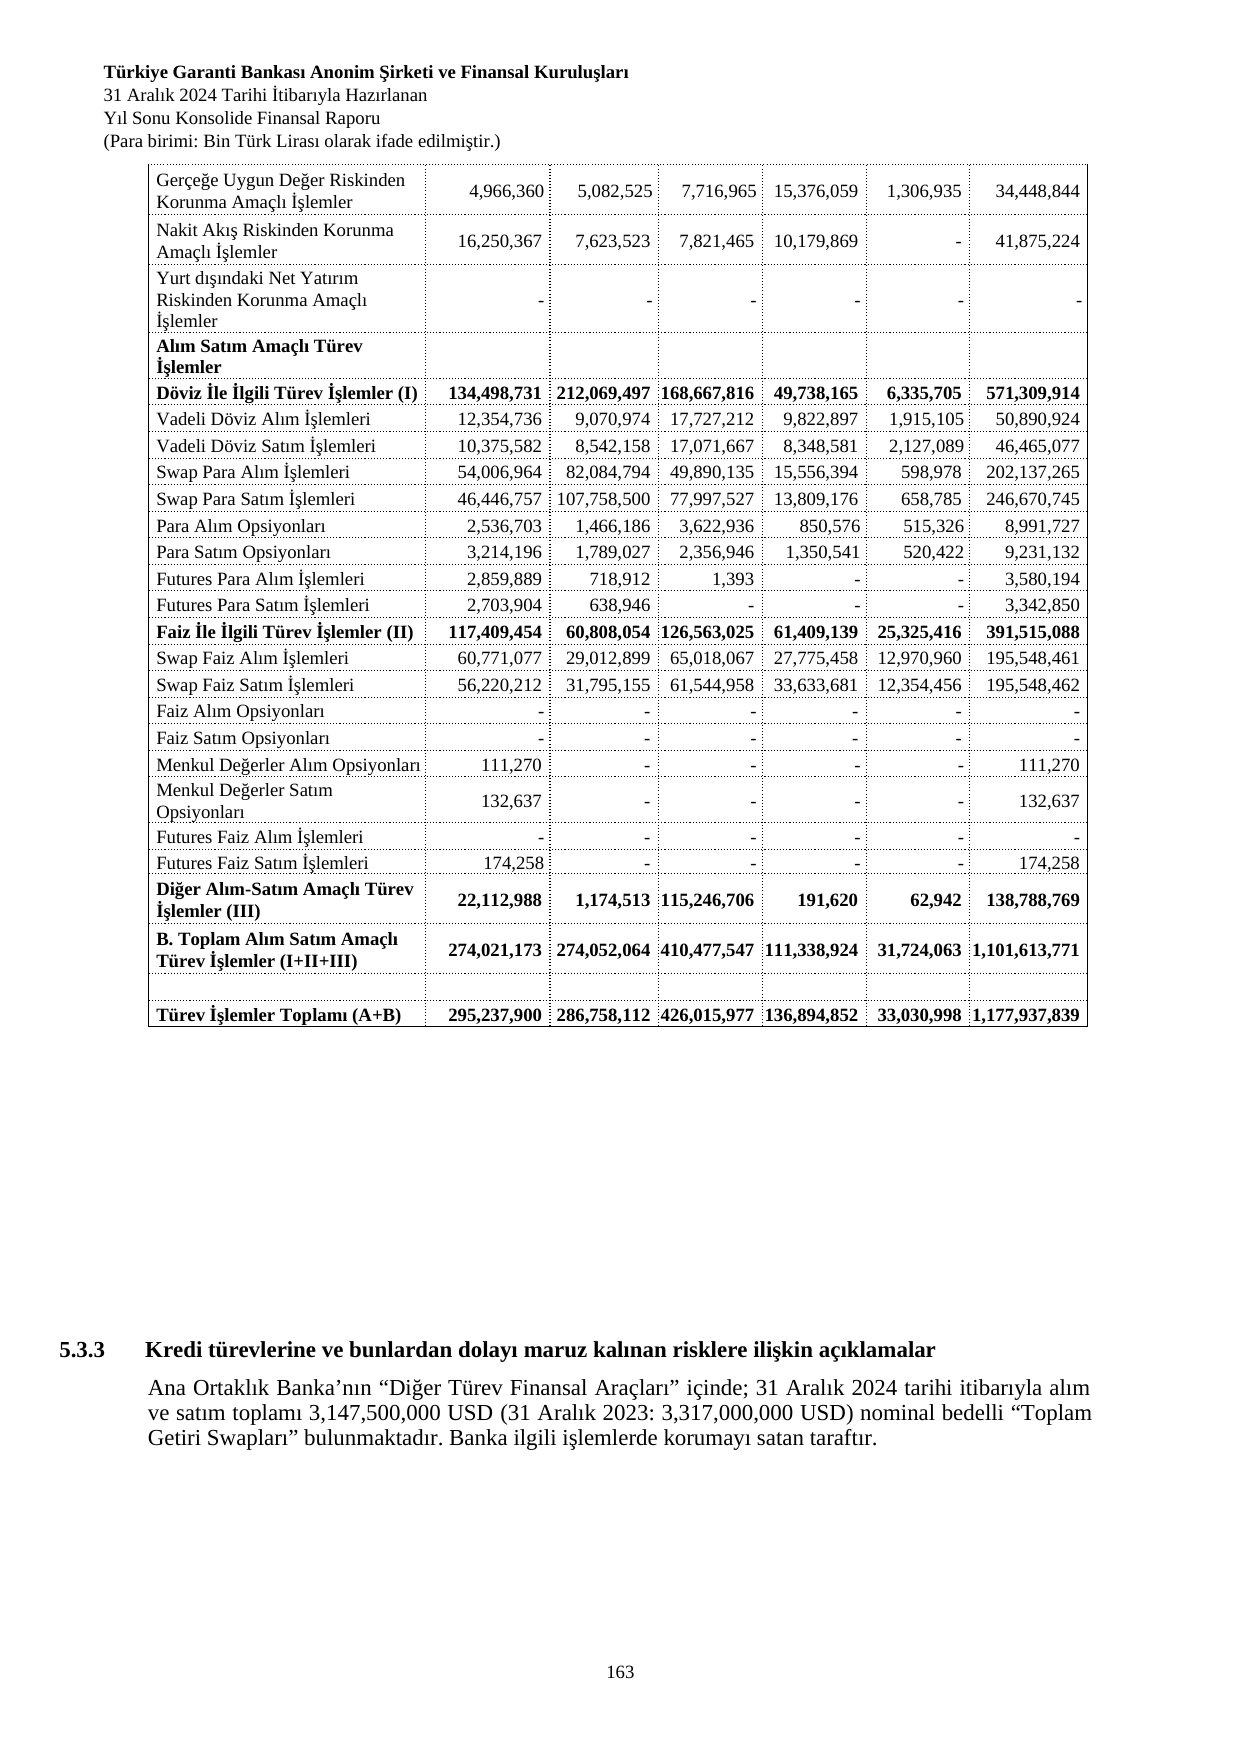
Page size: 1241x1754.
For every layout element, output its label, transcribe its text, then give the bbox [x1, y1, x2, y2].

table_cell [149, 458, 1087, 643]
text Ana Ortaklık Banka’nın “Diğer Türev Finansal Araçları” içinde; 31 Aralık 2024 tarihi itibarıyla alım ve satım toplamı 3,147,500,000 USD (31 Aralık 2023: 3,317,000,000 USD) nominal bedelli “Toplam Getiri Swapları” bulunmaktadır. Banka ilgili işlemlerde korumayı satan taraftır. [148, 1375, 1092, 1450]
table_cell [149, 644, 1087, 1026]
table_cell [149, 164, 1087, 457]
text 5.3.3 Kredi türevlerine ve bunlardan dolayı maruz kalınan risklere ilişkin açıklamalar [59, 1333, 1097, 1363]
